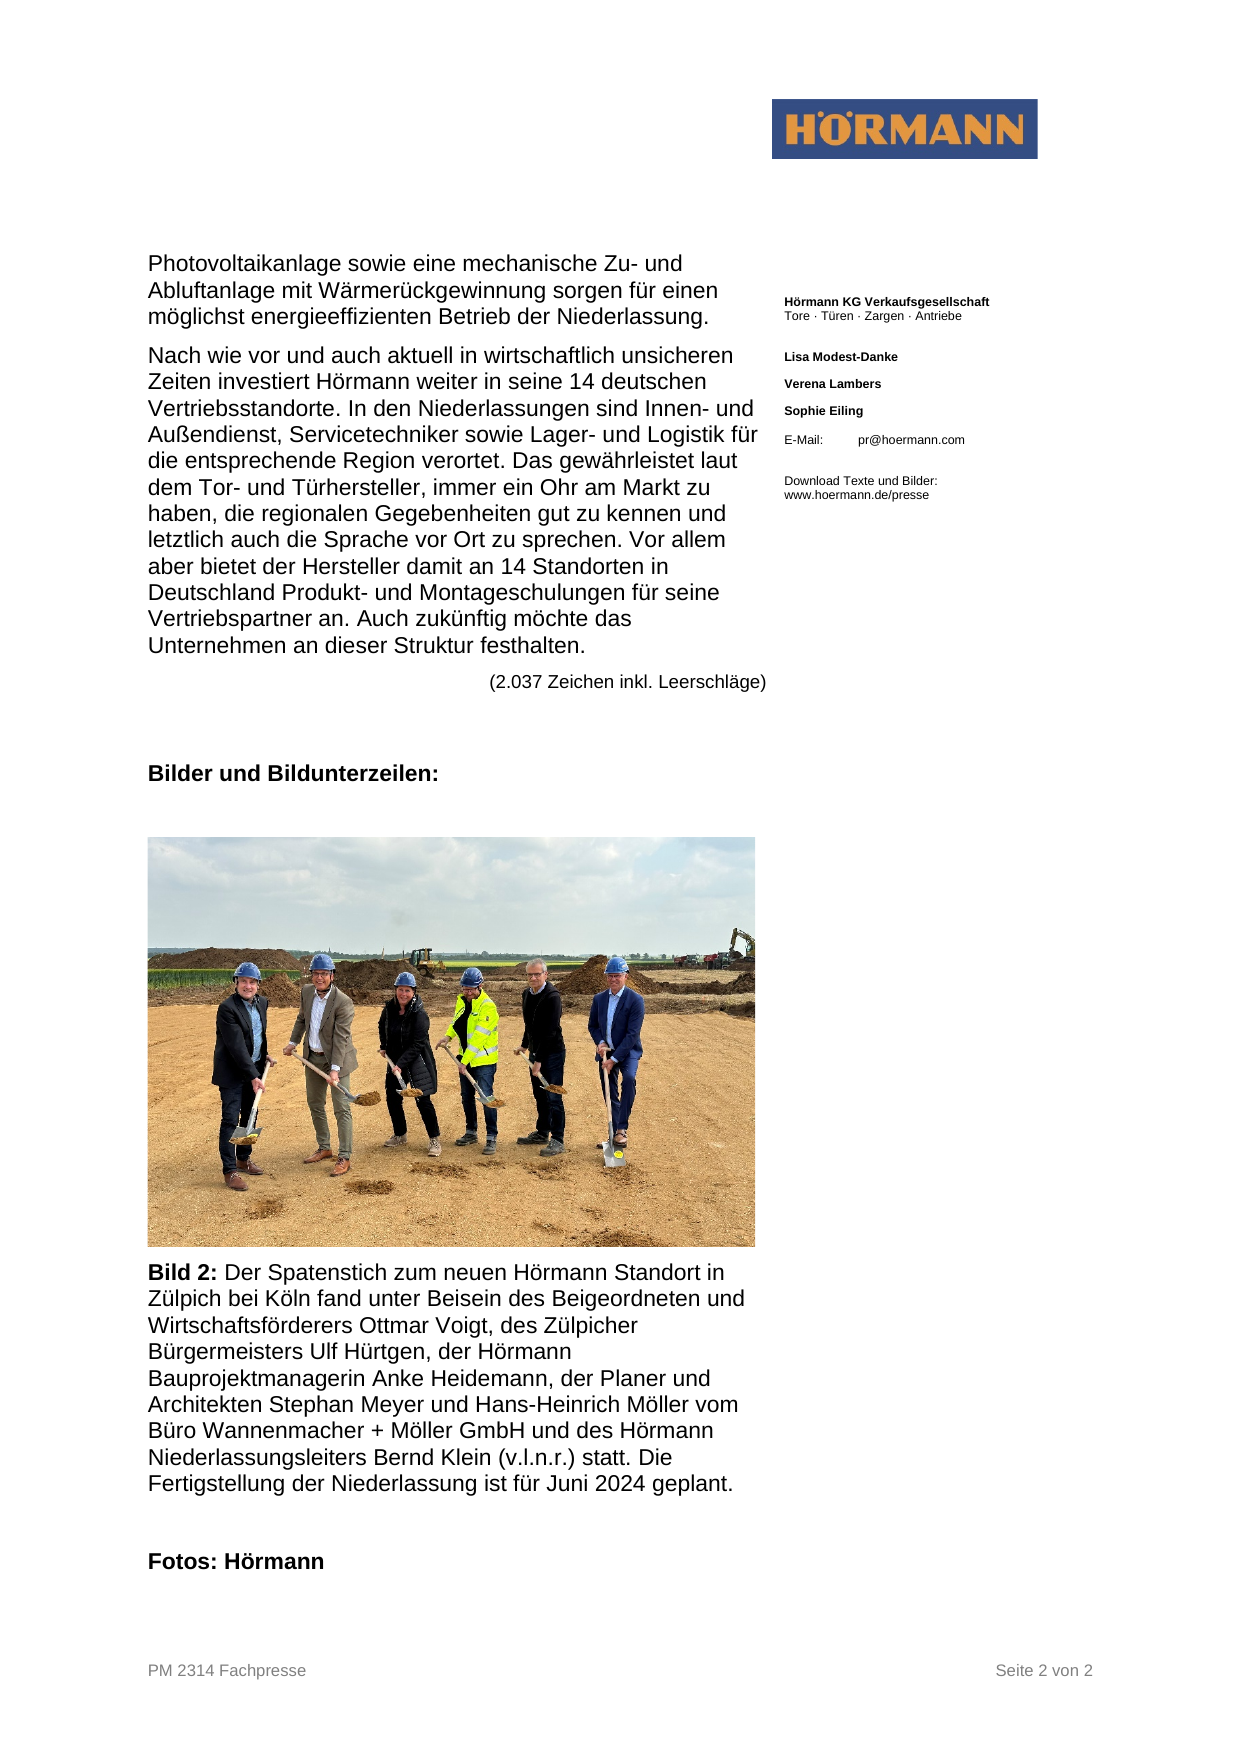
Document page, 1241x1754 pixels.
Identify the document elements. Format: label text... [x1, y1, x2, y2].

text Bilder und Bildunterzeilen: [148, 760, 1200, 786]
text (2.037 Zeichen inkl. Leerschläge) [148, 671, 766, 692]
text Nach wie vor und auch aktuell in wirtschaftlich unsicheren Zeiten investiert Hörmann weiter in seine 14 deutschen Vertriebsstandorte. In den Niederlassungen sind Innen- und Außendienst, Servicetechniker sowie Lager- und Logistik für die entsprechende Region verortet. Das gewährleistet laut dem Tor- und Türhersteller, immer ein Ohr am Markt zu haben, die regionalen Gegebenheiten gut zu kennen und letztlich auch die Sprache vor Ort zu sprechen. Vor allem aber bietet der Hersteller damit an 14 Standorten in Deutschland Produkt- und Montageschulungen für seine Vertriebspartner an. Auch zukünftig möchte das Unternehmen an dieser Struktur festhalten. [148, 342, 769, 658]
picture [772, 99, 1038, 159]
text Fotos: Hörmann [148, 1548, 766, 1574]
picture [147, 837, 755, 1247]
text Bild 2: Der Spatenstich zum neuen Hörmann Standort in Zülpich bei Köln fand unter Beisein des Beigeordneten und Wirtschaftsförderers Ottmar Voigt, des Zülpicher Bürgermeisters Ulf Hürtgen, der Hörmann Bauprojektmanagerin Anke Heidemann, der Planer und Architekten Stephan Meyer und Hans-Heinrich Möller vom Büro Wannenmacher + Möller GmbH und des Hörmann Niederlassungsleiters Bernd Klein (v.l.n.r.) statt. Die Fertigstellung der Niederlassung ist für Juni 2024 geplant. [148, 1259, 766, 1496]
